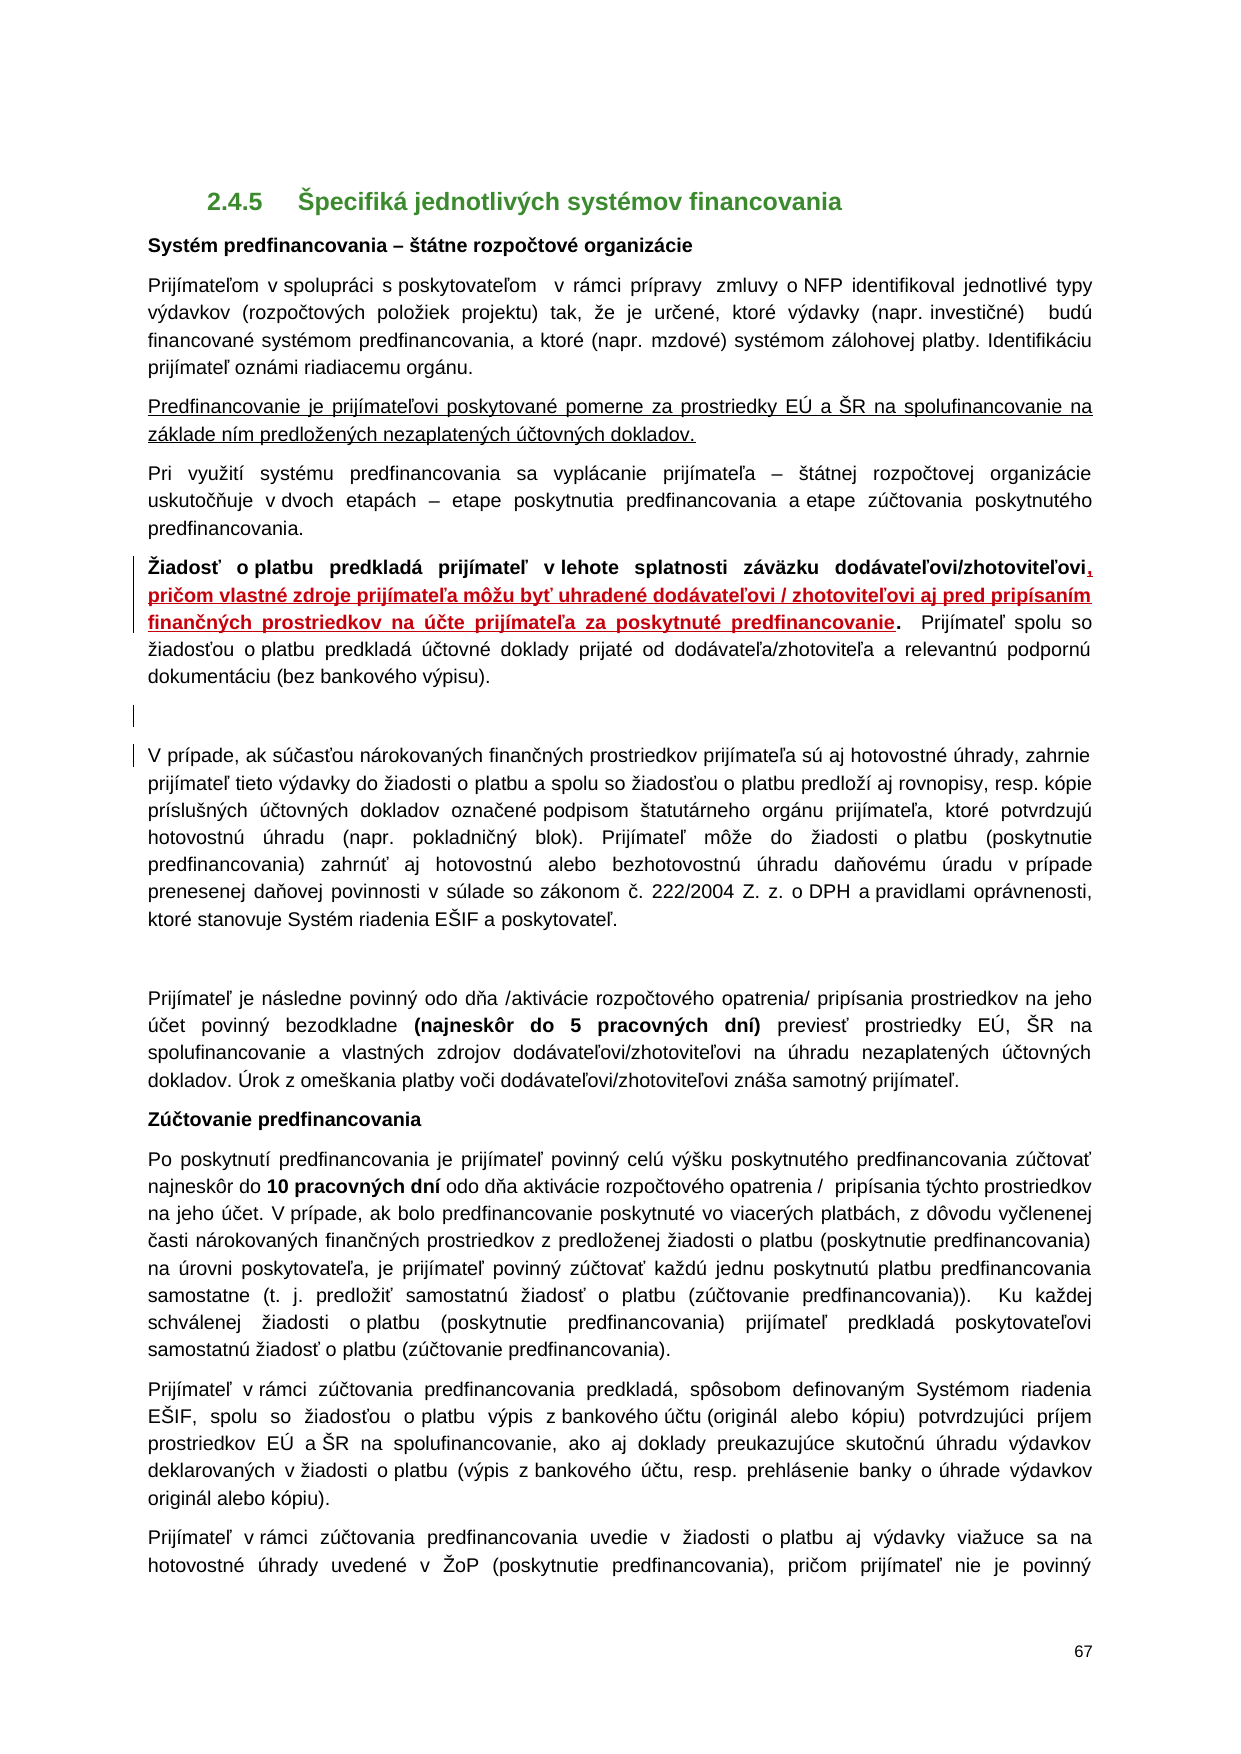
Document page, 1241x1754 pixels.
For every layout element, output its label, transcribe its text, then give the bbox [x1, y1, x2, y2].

text Prijímateľ v rámci zúčtovania predfinancovania predkladá, spôsobom definovaným Systémom riadenia EŠIF, spolu so žiadosťou o platbu výpis z bankového účtu (originál alebo kópiu) potvrdzujúci príjem prostriedkov EÚ a ŠR na spolufinancovanie, ako aj doklady preukazujúce skutočnú úhradu výdavkov deklarovaných v žiadosti o platbu (výpis z bankového účtu, resp. prehlásenie banky o úhrade výdavkov originál alebo kópiu). [148, 1378, 1092, 1509]
text Zúčtovanie predfinancovania [148, 1108, 1092, 1131]
text Po poskytnutí predfinancovania je prijímateľ povinný celú výšku poskytnutého predfinancovania zúčtovať najneskôr do 10 pracovných dní odo dňa aktivácie rozpočtového opatrenia / pripísania týchto prostriedkov na jeho účet. V prípade, ak bolo predfinancovanie poskytnuté vo viacerých platbách, z dôvodu vyčlenenej časti nárokovaných finančných prostriedkov z predloženej žiadosti o platbu (poskytnutie predfinancovania) na úrovni poskytovateľa, je prijímateľ povinný zúčtovať každú jednu poskytnutú platbu predfinancovania samostatne (t. j. predložiť samostatnú žiadosť o platbu (zúčtovanie predfinancovania)). Ku každej schválenej žiadosti o platbu (poskytnutie predfinancovania) prijímateľ predkladá poskytovateľovi samostatnú žiadosť o platbu (zúčtovanie predfinancovania). [148, 1148, 1092, 1361]
subtitle Špecifiká jednotlivých systémov financovania [207, 187, 1092, 216]
text V prípade, ak súčasťou nárokovaných finančných prostriedkov prijímateľa sú aj hotovostné úhrady, zahrnie prijímateľ tieto výdavky do žiadosti o platbu a spolu so žiadosťou o platbu predloží aj rovnopisy, resp. kópie príslušných účtovných dokladov označené podpisom štatutárneho orgánu prijímateľa, ktoré potvrdzujú hotovostnú úhradu (napr. pokladničný blok). Prijímateľ môže do žiadosti o platbu (poskytnutie predfinancovania) zahrnúť aj hotovostnú alebo bezhotovostnú úhradu daňovému úradu v prípade prenesenej daňovej povinnosti v súlade so zákonom č. 222/2004 Z. z. o DPH a pravidlami oprávnenosti, ktoré stanovuje Systém riadenia EŠIF a poskytovateľ. [148, 744, 1092, 930]
text Prijímateľ je následne povinný odo dňa /aktivácie rozpočtového opatrenia/ pripísania prostriedkov na jeho účet povinný bezodkladne (najneskôr do 5 pracovných dní) previesť prostriedky EÚ, ŠR na spolufinancovanie a vlastných zdrojov dodávateľovi/zhotoviteľovi na úhradu nezaplatených účtovných dokladov. Úrok z omeškania platby voči dodávateľovi/zhotoviteľovi znáša samotný prijímateľ. [148, 987, 1092, 1091]
text Pri využití systému predfinancovania sa vyplácanie prijímateľa – štátnej rozpočtovej organizácie uskutočňuje v dvoch etapách – etape poskytnutia predfinancovania a etape zúčtovania poskytnutého predfinancovania. [148, 462, 1092, 539]
text Žiadosť o platbu predkladá prijímateľ v lehote splatnosti záväzku dodávateľovi/zhotoviteľovi. Prijímateľ spolu so žiadosťou o platbu predkladá účtovné doklady prijaté od dodávateľa/zhotoviteľa a relevantnú podpornú dokumentáciu (bez bankového výpisu). [148, 604, 1092, 688]
text Predfinancovanie je prijímateľovi poskytované pomerne za prostriedky EÚ a ŠR na spolufinancovanie na základe ním predložených nezaplatených účtovných dokladov. [148, 395, 1092, 415]
text Prijímateľom v spolupráci s poskytovateľom v rámci prípravy zmluvy o NFP identifikoval jednotlivé typy výdavkov (rozpočtových položiek projektu) tak, že je určené, ktoré výdavky (napr. investičné) budú financované systémom predfinancovania, a ktoré (napr. mzdové) systémom zálohovej platby. Identifikáciu prijímateľ oznámi riadiacemu orgánu. [148, 274, 1092, 378]
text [148, 1526, 1092, 1576]
text Predfinancovanie je prijímateľovi poskytované pomerne za prostriedky EÚ a ŠR na spolufinancovanie na základe ním predložených nezaplatených účtovných dokladov. [148, 416, 1092, 445]
text Systém predfinancovania – štátne rozpočtové organizácie [148, 234, 1092, 257]
text Žiadosť o platbu predkladá prijímateľ v lehote splatnosti záväzku dodávateľovi/zhotoviteľovi. Prijímateľ spolu so žiadosťou o platbu predkladá účtovné doklady prijaté od dodávateľa/zhotoviteľa a relevantnú podpornú dokumentáciu (bez bankového výpisu). [148, 556, 1092, 603]
